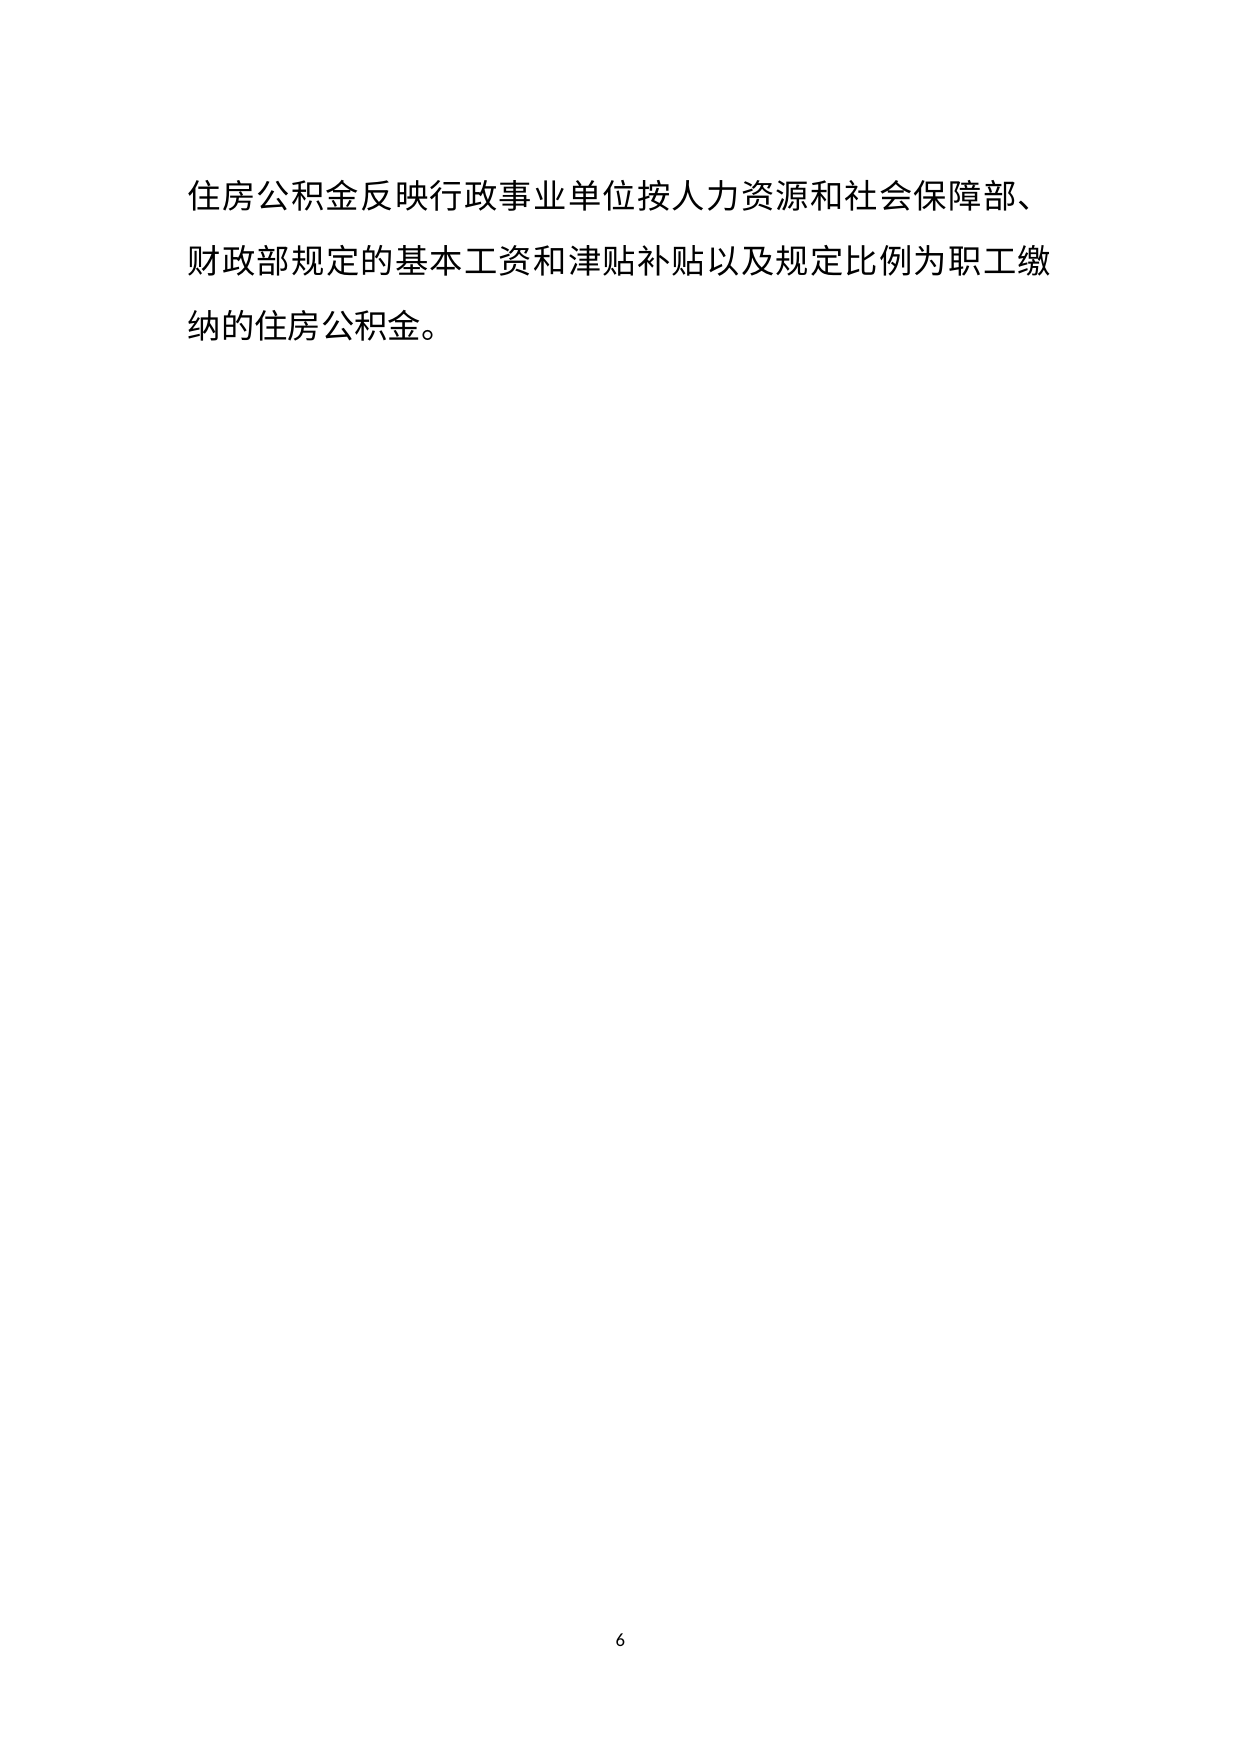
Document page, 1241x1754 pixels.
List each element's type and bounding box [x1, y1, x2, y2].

text [187, 162, 1053, 357]
